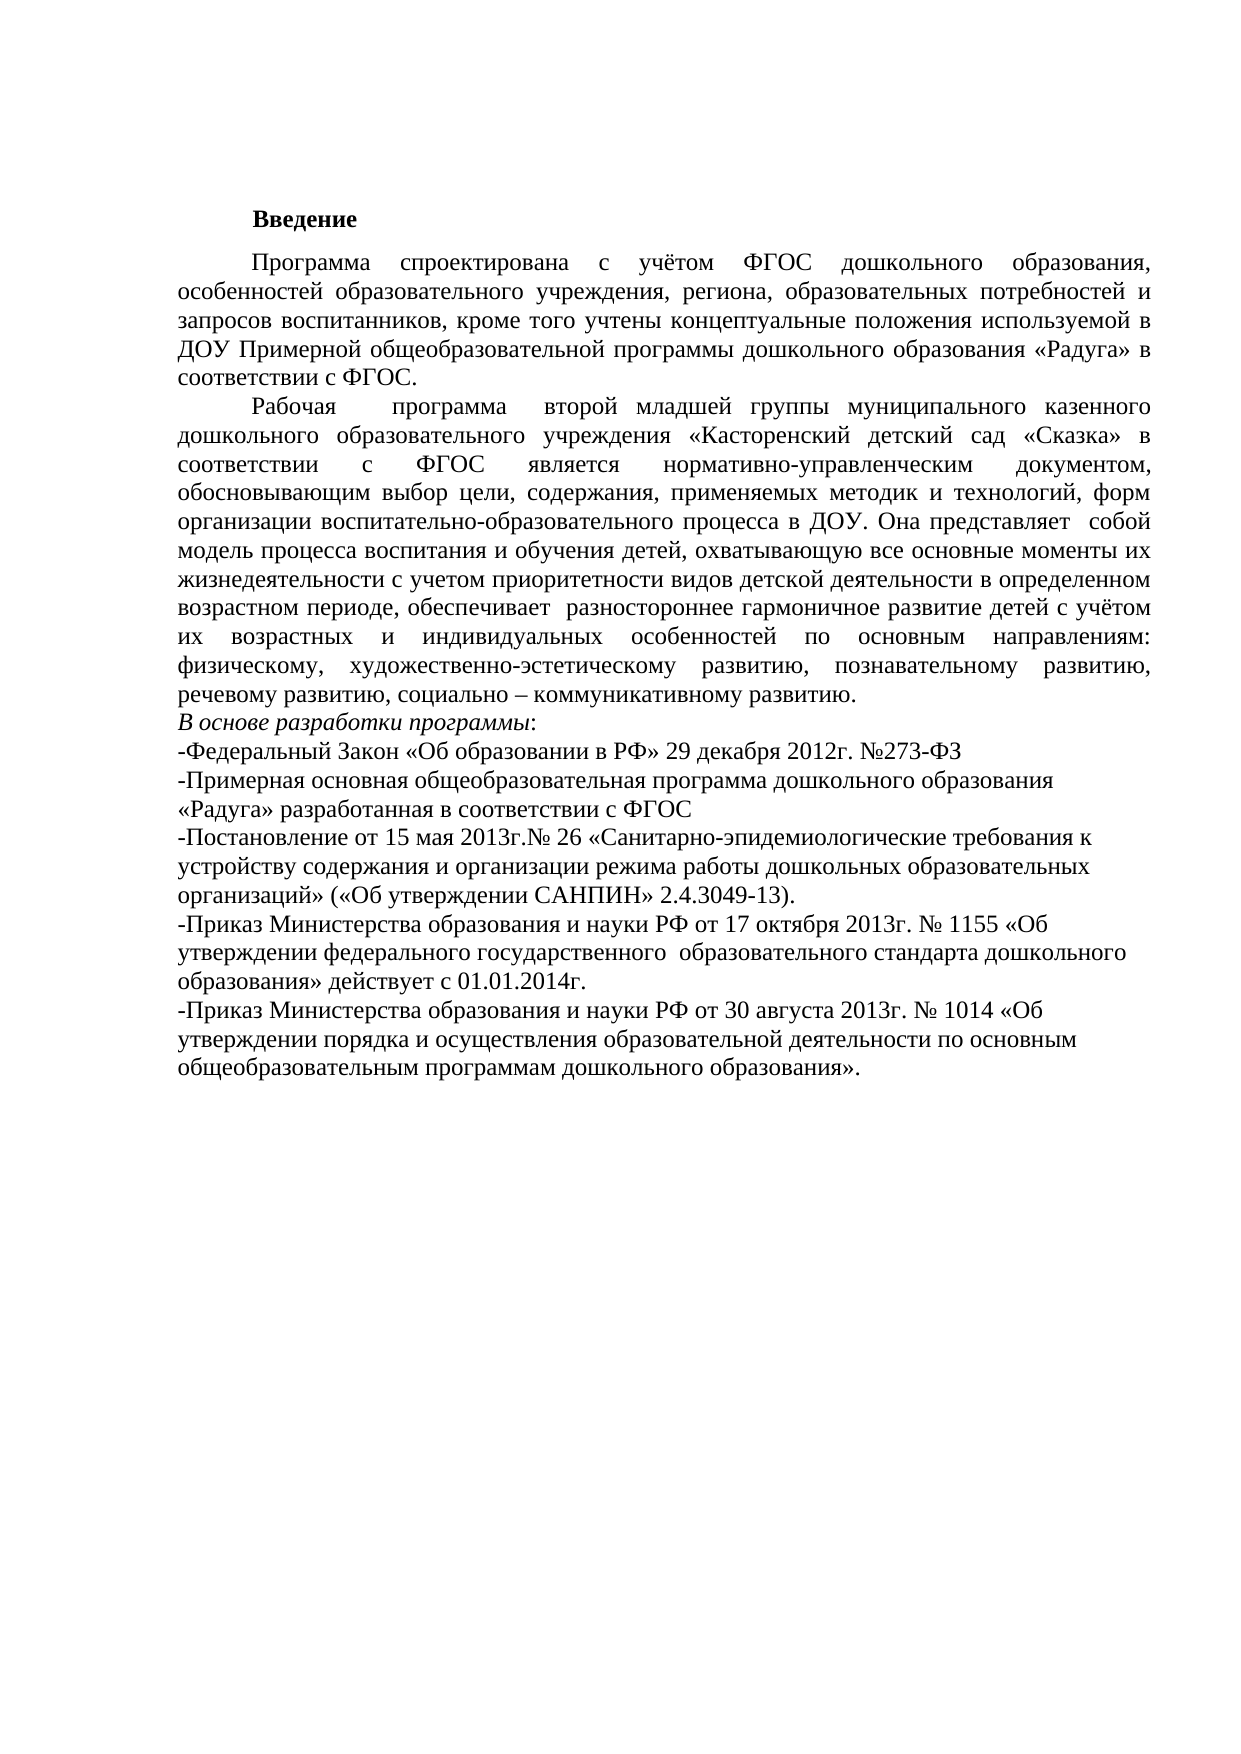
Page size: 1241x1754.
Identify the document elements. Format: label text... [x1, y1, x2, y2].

text Введение [252, 204, 1152, 233]
text -Приказ Министерства образования и науки РФ от 17 октября 2013г. № 1155 «Об утверждении федерального государственного образовательного стандарта дошкольного образования» действует с 01.01.2014г. [177, 909, 1152, 995]
text Рабочая программа второй младшей группы муниципального казенного дошкольного образовательного учреждения «Касторенский детский сад «Сказка» в соответствии с ФГОС является нормативно-управленческим документом, обосновывающим выбор цели, содержания, применяемых методик и технологий, форм организации воспитательно-образовательного процесса в ДОУ. Она представляет собой модель процесса воспитания и обучения детей, охватывающую все основные моменты их жизнедеятельности с учетом приоритетности видов детской деятельности в определенном возрастном периоде, обеспечивает разностороннее гармоничное развитие детей с учётом их возрастных и индивидуальных особенностей по основным направлениям: физическому, художественно-эстетическому развитию, познавательному развитию, речевому развитию, социально – коммуникативному развитию. [177, 391, 1152, 707]
text -Примерная основная общеобразовательная программа дошкольного образования «Радуга» разработанная в соответствии с ФГОС [177, 765, 1152, 822]
text -Федеральный Закон «Об образовании в РФ» 29 декабря 2012г. №273-ФЗ [177, 736, 1152, 765]
text -Приказ Министерства образования и науки РФ от 30 августа 2013г. № 1014 «Об утверждении порядка и осуществления образовательной деятельности по основным общеобразовательным программам дошкольного образования». [177, 995, 1152, 1081]
text В основе разработки программы: [177, 707, 1152, 736]
text Программа спроектирована с учётом ФГОС дошкольного образования, особенностей образовательного учреждения, региона, образовательных потребностей и запросов воспитанников, кроме того учтены концептуальные положения используемой в ДОУ Примерной общеобразовательной программы дошкольного образования «Радуга» в соответствии с ФГОС. [177, 247, 1152, 391]
text -Постановление от 15 мая 2013г.№ 26 «Санитарно-эпидемиологические требования к устройству содержания и организации режима работы дошкольных образовательных организаций» («Об утверждении САНПИН» 2.4.3049-13). [177, 822, 1152, 909]
